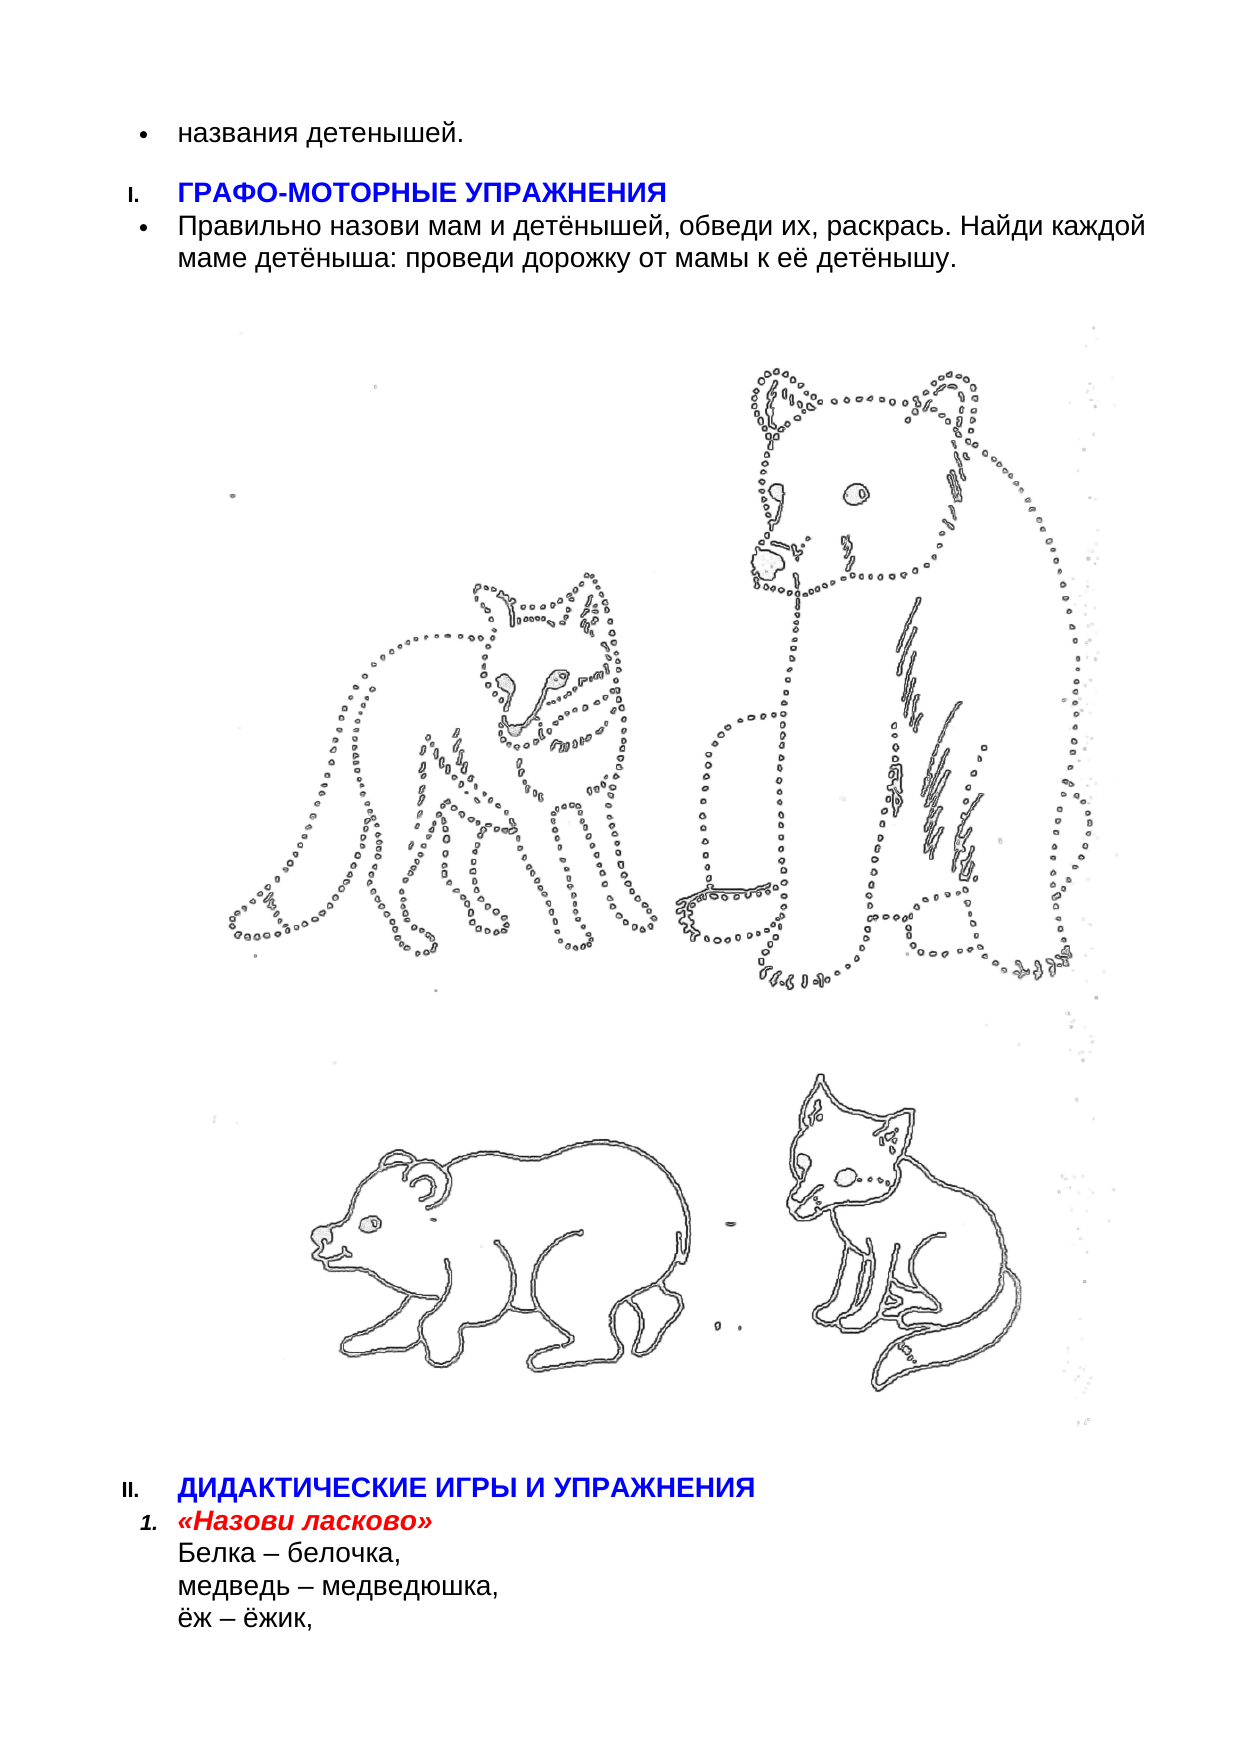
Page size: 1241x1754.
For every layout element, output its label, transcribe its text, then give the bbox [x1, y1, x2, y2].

subtitle ГРАФО-МОТОРНЫЕ УПРАЖНЕНИЯ [127, 177, 1223, 209]
text Белка – белочка, [177, 1536, 1223, 1569]
text медведь – медведюшка, ёж – ёжик, [177, 1569, 501, 1634]
list Правильно назови мам и детёнышей, обведи их, раскрась. Найди каждой маме детёныша: проведи дорожку от мамы к её детёнышу. [140, 209, 1147, 274]
list названия детенышей. [140, 116, 1223, 148]
subtitle ДИДАКТИЧЕСКИЕ ИГРЫ И УПРАЖНЕНИЯ [121, 1472, 1223, 1504]
subtitle «Назови ласково» [140, 1504, 1223, 1536]
picture [212, 326, 1119, 1426]
